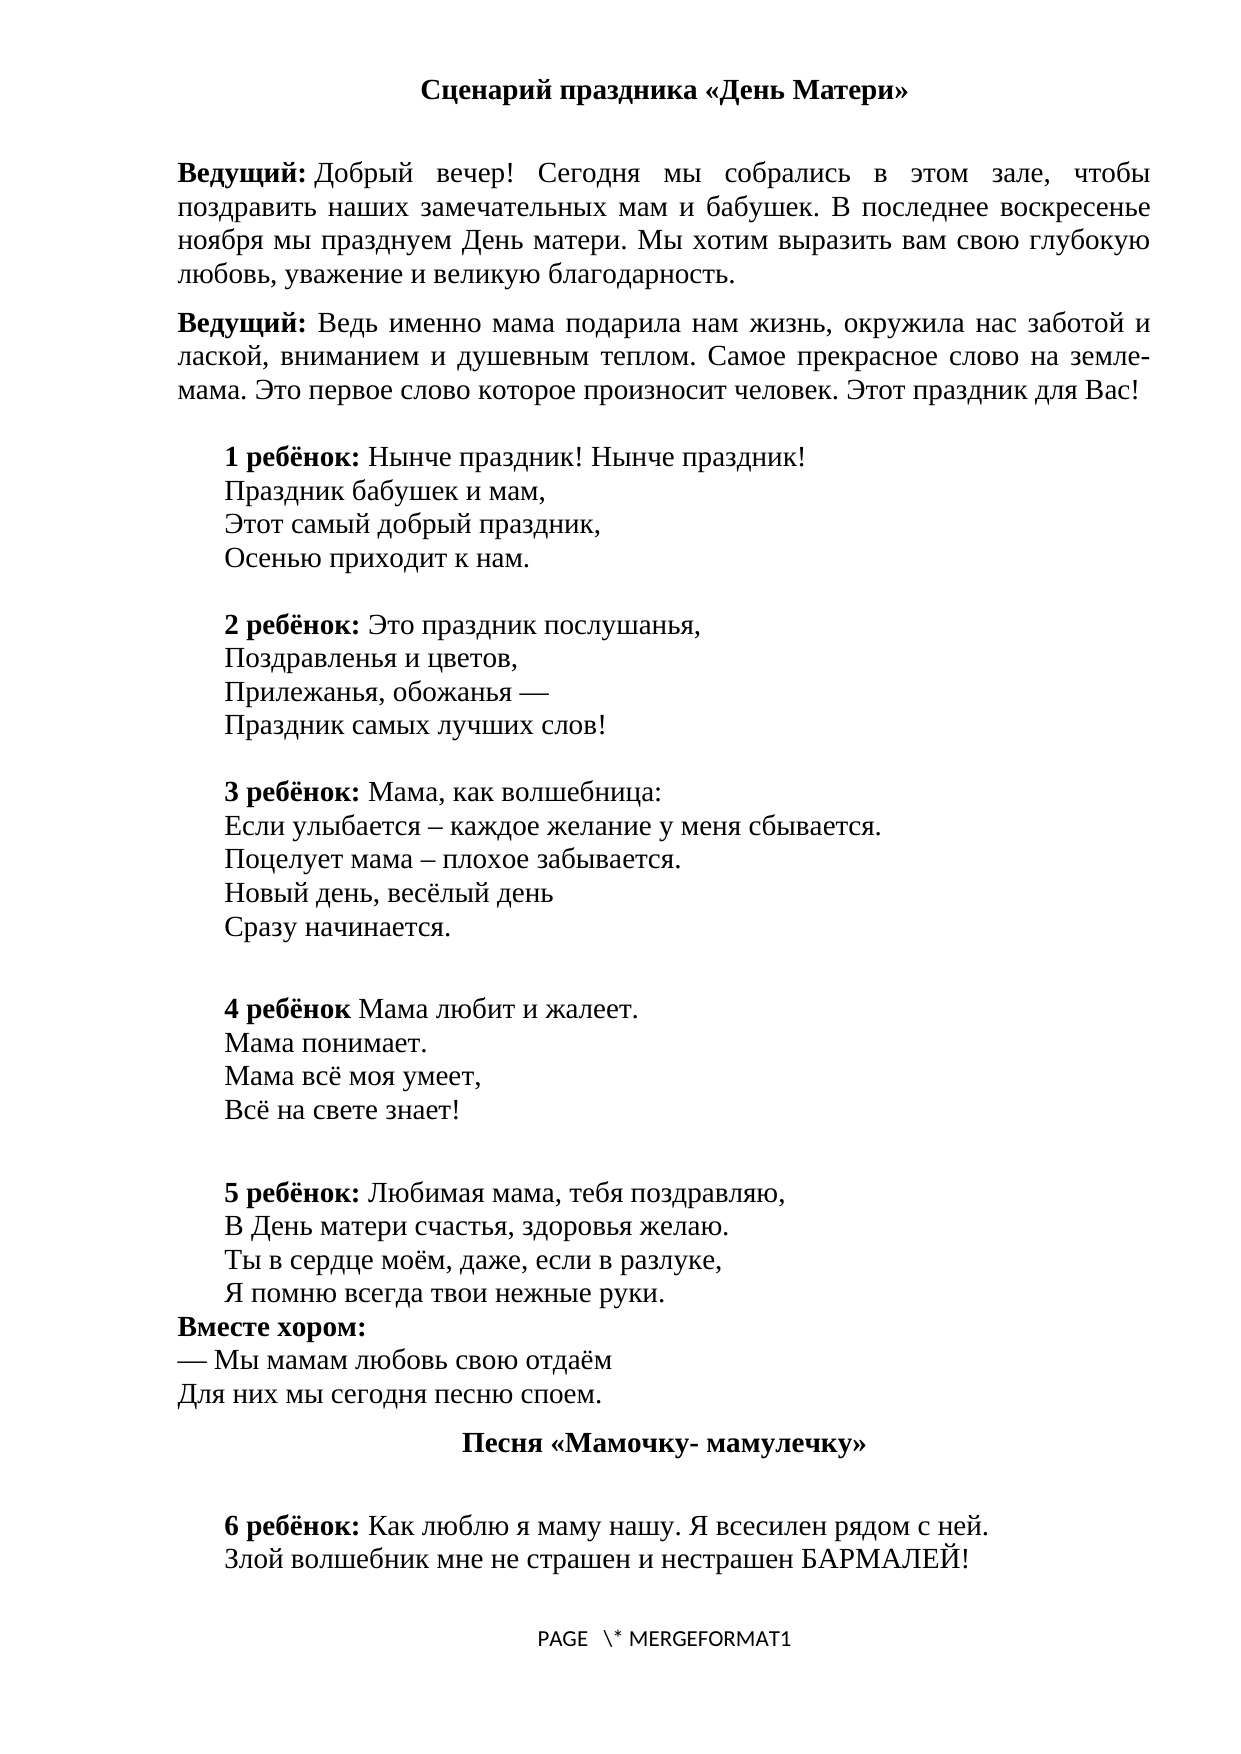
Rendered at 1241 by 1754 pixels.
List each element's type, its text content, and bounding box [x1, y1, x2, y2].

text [224, 1508, 1152, 1575]
text Вместе хором: — Мы мамам любовь свою отдаём Для них мы сегодня песню споем. [177, 1309, 1152, 1409]
text Песня «Мамочку- мамулечку» [177, 1425, 1152, 1459]
text Поцелует мама – плохое забывается. Новый день, весёлый день Сразу начинается. [224, 842, 1152, 942]
text 3 ребёнок: Мама, как волшебница: Если улыбается – каждое желание у меня сбывается. [224, 774, 1152, 842]
text 1 ребёнок: Нынче праздник! Нынче праздник! Праздник бабушек и мам, Этот самый добрый праздник, Осенью приходит к нам. [224, 439, 1152, 573]
text 2 ребёнок: Это праздник послушанья, Поздравленья и цветов, Прилежанья, обожанья — Праздник самых лучших слов! [224, 573, 1152, 741]
text Сценарий праздника «День Матери» [177, 59, 1152, 106]
text 5 ребёнок: Любимая мама, тебя поздравляю, В День матери счастья, здоровья желаю. Ты в сердце моём, даже, если в разлуке, Я помню всегда твои нежные руки. [224, 1175, 1152, 1309]
text Ведущий: Добрый вечер! Сегодня мы собрались в этом зале, чтобы поздравить наших замечательных мам и бабушек. В последнее воскресенье ноября мы празднуем День матери. Мы хотим выразить вам свою глубокую любовь, уважение и великую благодарность. [177, 155, 1152, 289]
text 4 ребёнок Мама любит и жалеет. Мама понимает. Мама всё моя умеет, Всё на свете знает! [224, 991, 1152, 1126]
text Ведущий: Ведь именно мама подарила нам жизнь, окружила нас заботой и лаской, вниманием и душевным теплом. Самое прекрасное слово на земле- мама. Это первое слово которое произносит человек. Этот праздник для Вас! [177, 305, 1152, 406]
